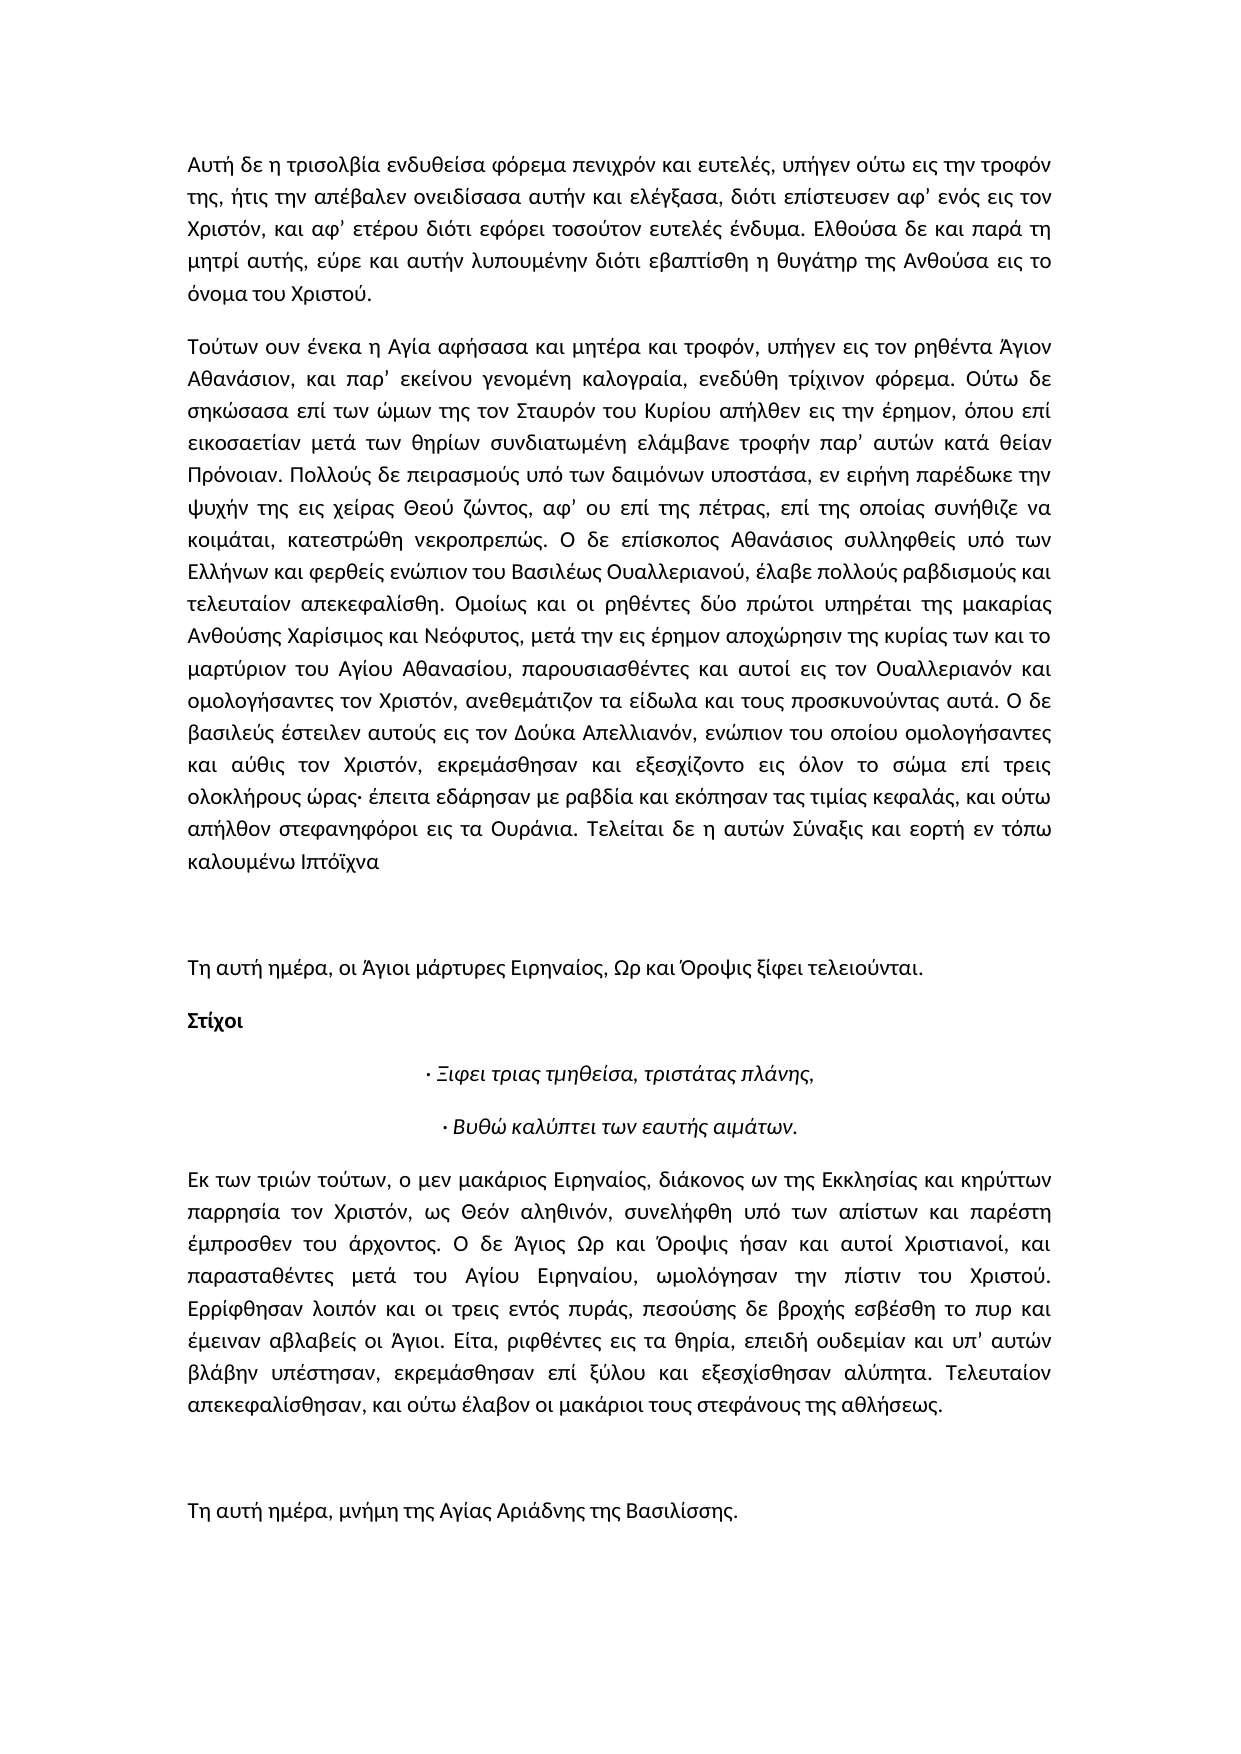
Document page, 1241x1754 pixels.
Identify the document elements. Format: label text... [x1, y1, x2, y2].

text Τούτων ουν ένεκα η Αγία αφήσασα και μητέρα και τροφόν, υπήγεν εις τον ρηθέντα Άγιον Αθανάσιον, και παρ’ εκείνου γενομένη καλογραία, ενεδύθη τρίχινον φόρεμα. Ούτω δε σηκώσασα επί των ώμων της τον Σταυρόν του Κυρίου απήλθεν εις την έρημον, όπου επί εικοσαετίαν μετά των θηρίων συνδιατωμένη ελάμβανε τροφήν παρ’ αυτών κατά θείαν Πρόνοιαν. Πολλούς δε πειρασμούς υπό των δαιμόνων υποστάσα, εν ειρήνη παρέδωκε την ψυχήν της εις χείρας Θεού ζώντος, αφ’ ου επί της πέτρας, επί της οποίας συνήθιζε να κοιμάται, κατεστρώθη νεκροπρεπώς. Ο δε επίσκοπος Αθανάσιος συλληφθείς υπό των Ελλήνων και φερθείς ενώπιον του Βασιλέως Ουαλλεριανού, έλαβε πολλούς ραβδισμούς και τελευταίον απεκεφαλίσθη. Ομοίως και οι ρηθέντες δύο πρώτοι υπηρέται της μακαρίας Ανθούσης Χαρίσιμος και Νεόφυτος, μετά την εις έρημον αποχώρησιν της κυρίας των και το μαρτύριον του Αγίου Αθανασίου, παρουσιασθέντες και αυτοί εις τον Ουαλλεριανόν και ομολογήσαντες τον Χριστόν, ανεθεμάτιζον τα είδωλα και τους προσκυνούντας αυτά. Ο δε βασιλεύς έστειλεν αυτούς εις τον Δούκα Απελλιανόν, ενώπιον του οποίου ομολογήσαντες και αύθις τον Χριστόν, εκρεμάσθησαν και εξεσχίζοντο εις όλον το σώμα επί τρεις ολοκλήρους ώρας· έπειτα εδάρησαν με ραβδία και εκόπησαν τας τιμίας κεφαλάς, και ούτω απήλθον στεφανηφόροι εις τα Ουράνια. Τελείται δε η αυτών Σύναξις και εορτή εν τόπω καλουμένω Ιπτόϊχνα [187, 332, 1053, 875]
text · Ξιφει τριας τμηθείσα, τριστάτας πλάνης, [187, 1059, 1053, 1087]
text Τη αυτή ημέρα, μνήμη της Αγίας Αριάδνης της Βασιλίσσης. [187, 1496, 1053, 1524]
text Στίχοι [187, 1006, 1053, 1034]
text Τη αυτή ημέρα, οι Άγιοι μάρτυρες Ειρηναίος, Ωρ και Όροψις ξίφει τελειούνται. [187, 953, 1053, 981]
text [187, 150, 1053, 307]
text · Βυθώ καλύπτει των εαυτής αιμάτων. [187, 1112, 1053, 1140]
text Εκ των τριών τούτων, ο μεν μακάριος Ειρηναίος, διάκονος ων της Εκκλησίας και κηρύττων παρρησία τον Χριστόν, ως Θεόν αληθινόν, συνελήφθη υπό των απίστων και παρέστη έμπροσθεν του άρχοντος. Ο δε Άγιος Ωρ και Όροψις ήσαν και αυτοί Χριστιανοί, και παρασταθέντες μετά του Αγίου Ειρηναίου, ωμολόγησαν την πίστιν του Χριστού. Ερρίφθησαν λοιπόν και οι τρεις εντός πυράς, πεσούσης δε βροχής εσβέσθη το πυρ και έμειναν αβλαβείς οι Άγιοι. Είτα, ριφθέντες εις τα θηρία, επειδή ουδεμίαν και υπ’ αυτών βλάβην υπέστησαν, εκρεμάσθησαν επί ξύλου και εξεσχίσθησαν αλύπητα. Τελευταίον απεκεφαλίσθησαν, και ούτω έλαβον οι μακάριοι τους στεφάνους της αθλήσεως. [187, 1165, 1053, 1418]
